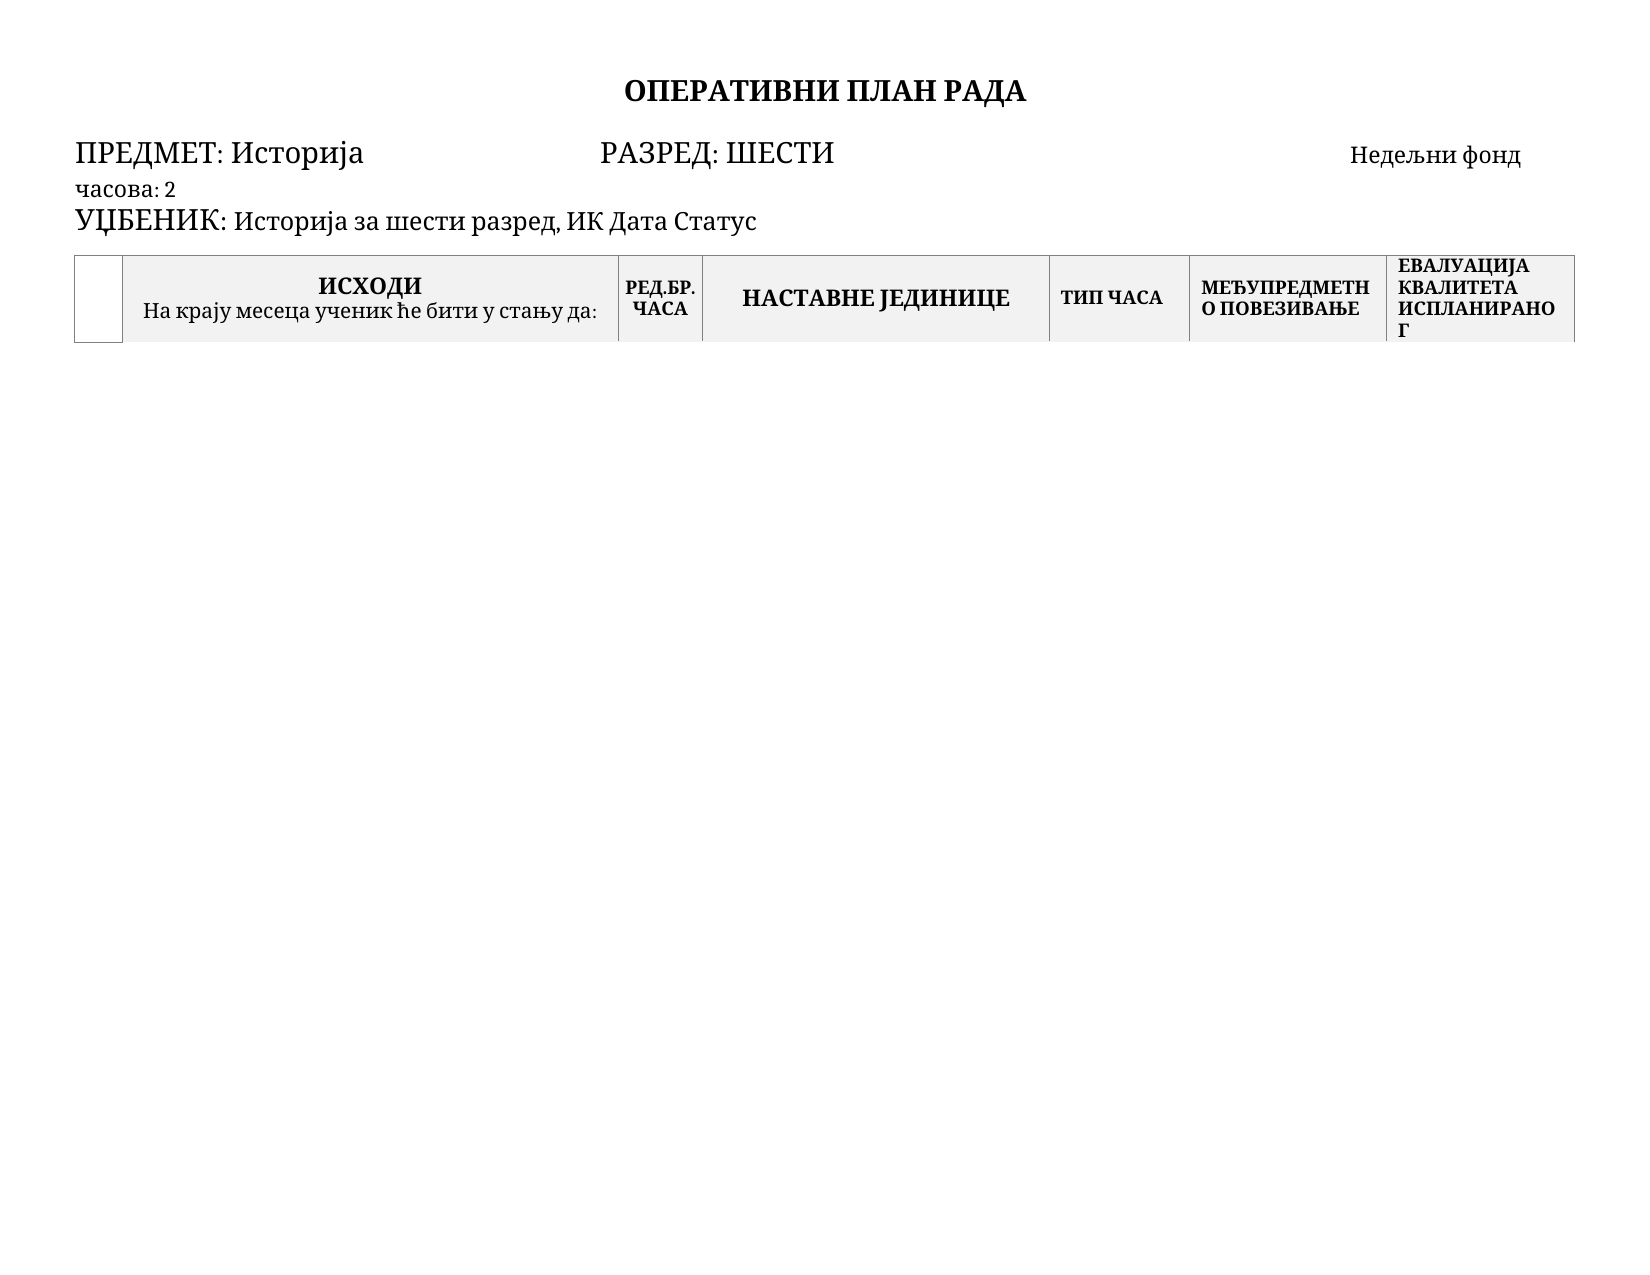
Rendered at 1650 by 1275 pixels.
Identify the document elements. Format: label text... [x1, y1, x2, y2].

table_header РЕД.БР. ЧАСА [618, 256, 702, 342]
table_header ТИП ЧАСА [1049, 256, 1190, 342]
table_header ЕВАЛУАЦИЈА КВАЛИТЕТА ИСПЛАНИРАНОГ [1387, 256, 1574, 342]
text ОПЕРАТИВНИ ПЛАН РАДА [75, 75, 1575, 108]
table_header МЕЂУПРЕДМЕТНО ПОВЕЗИВАЊЕ [1190, 256, 1387, 342]
table_header [75, 256, 122, 342]
table_header НАСТАВНЕ ЈЕДИНИЦЕ [703, 256, 1049, 342]
table_header ИСХОДИ На крају месеца ученик ће бити у стању да: [123, 256, 618, 342]
text УЏБЕНИК: Историја за шести разред, ИК Дата Статус [75, 204, 1575, 238]
text ПРЕДМЕТ: Историја РАЗРЕД: ШЕСТИ Недељни фонд часова: 2 [75, 137, 1575, 204]
